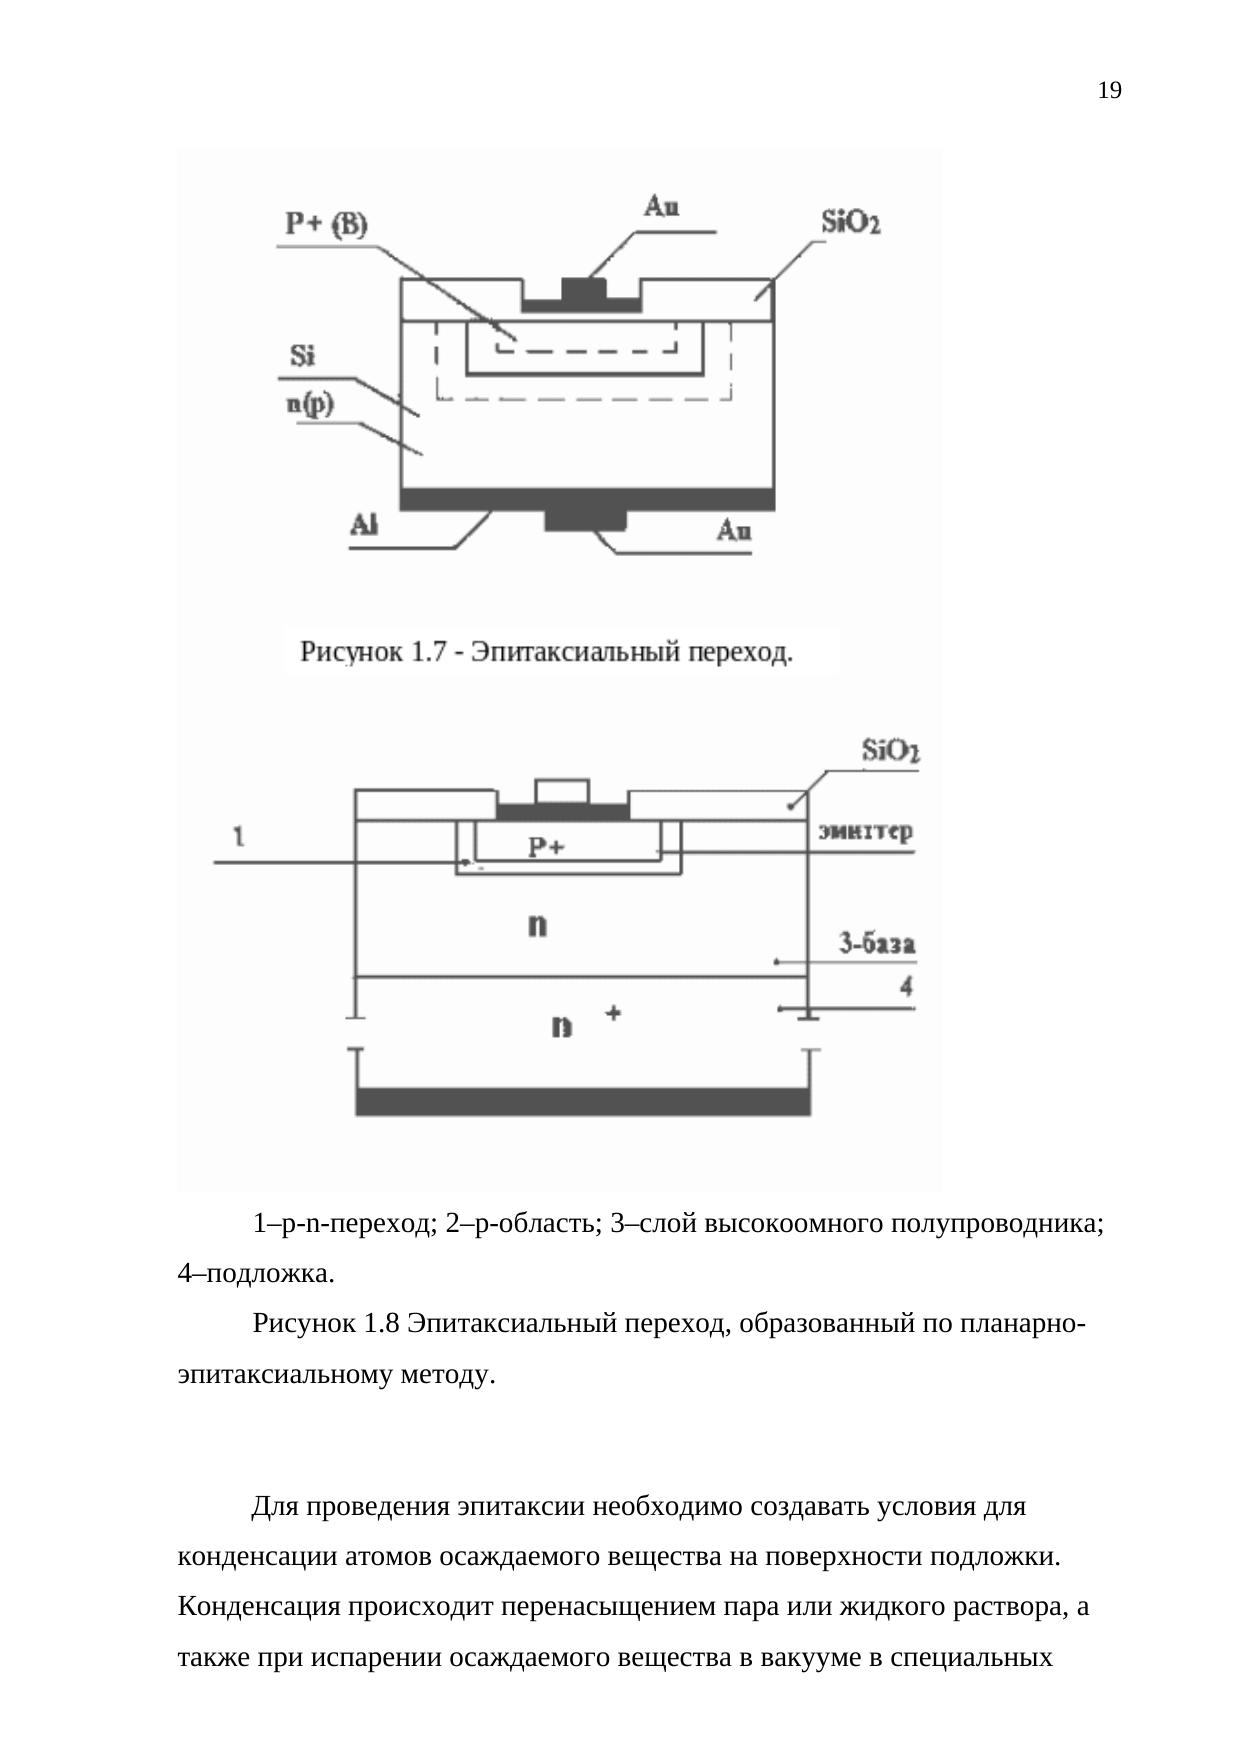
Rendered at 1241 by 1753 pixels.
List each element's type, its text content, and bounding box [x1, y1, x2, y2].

text 1–p-n-переход; 2–p-область; 3–слой высокоомного полупроводника; 4–подложка. [177, 1205, 1122, 1289]
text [177, 1488, 1122, 1672]
text Рисунок 1.8 Эпитаксиальный переход, образованный по планарно-эпитаксиальному методу. [177, 1306, 1122, 1389]
